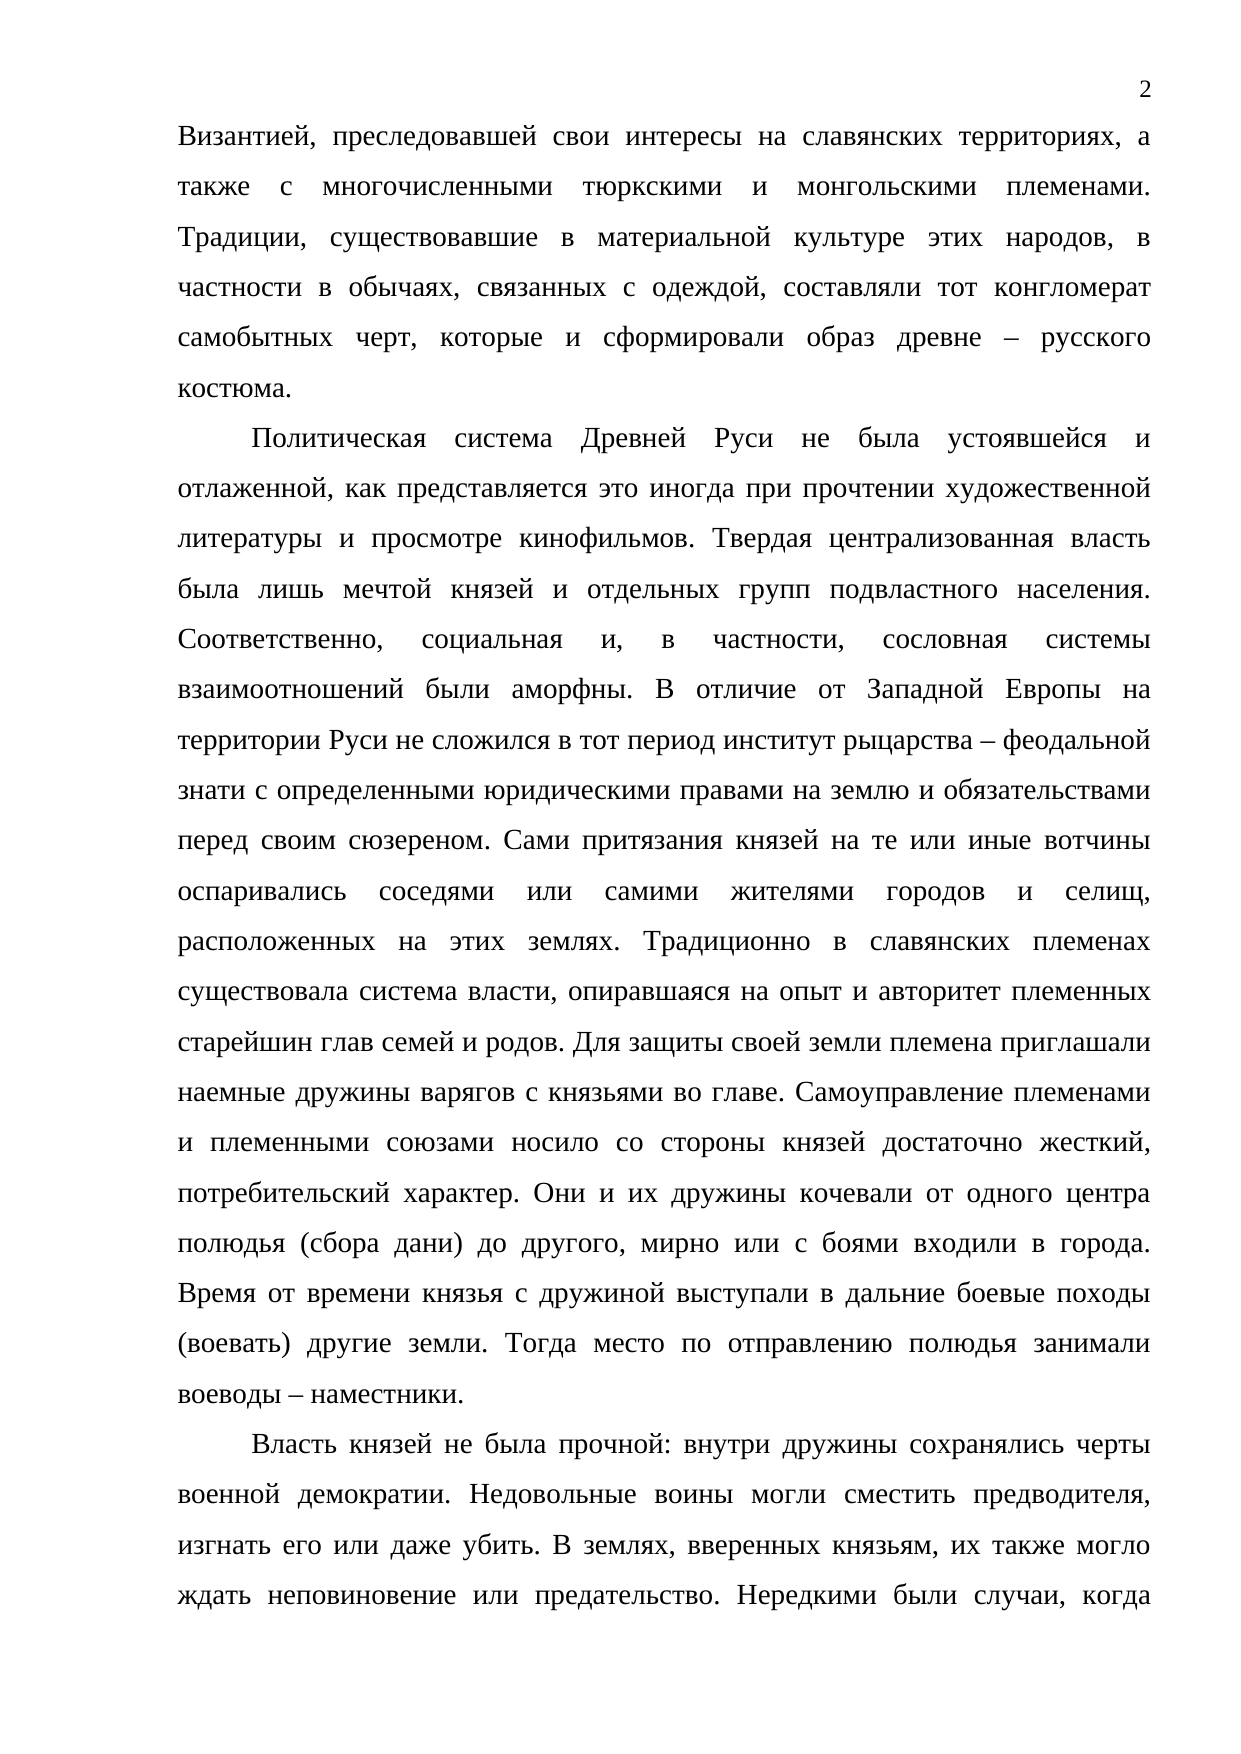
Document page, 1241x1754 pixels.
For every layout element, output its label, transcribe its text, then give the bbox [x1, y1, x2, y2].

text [177, 118, 1152, 403]
text Политическая система Древней Руси не была устоявшейся и отлаженной, как представляется это иногда при прочтении художественной литературы и просмотре кинофильмов. Твердая централизованная власть была лишь мечтой князей и отдельных групп подвластного населения. Соответственно, социальная и, в частности, сословная системы взаимоотношений были аморфны. В отличие от Западной Европы на территории Руси не сложился в тот период институт рыцарства – феодальной знати с определенными юридическими правами на землю и обязательствами перед своим сюзереном. Сами притязания князей на те или иные вотчины оспаривались соседями или самими жителями городов и селищ, расположенных на этих землях. Традиционно в славянских племенах существовала система власти, опиравшаяся на опыт и авторитет племенных старейшин глав семей и родов. Для защиты своей земли племена приглашали наемные дружины варягов с князьями во главе. Самоуправление племенами и племенными союзами носило со стороны князей достаточно жесткий, потребительский характер. Они и их дружины кочевали от одного центра полюдья (сбора дани) до другого, мирно или с боями входили в города. Время от времени князья с дружиной выступали в дальние боевые походы (воевать) другие земли. Тогда место по отправлению полюдья занимали воеводы – наместники. [177, 420, 1152, 1409]
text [177, 1426, 1152, 1611]
